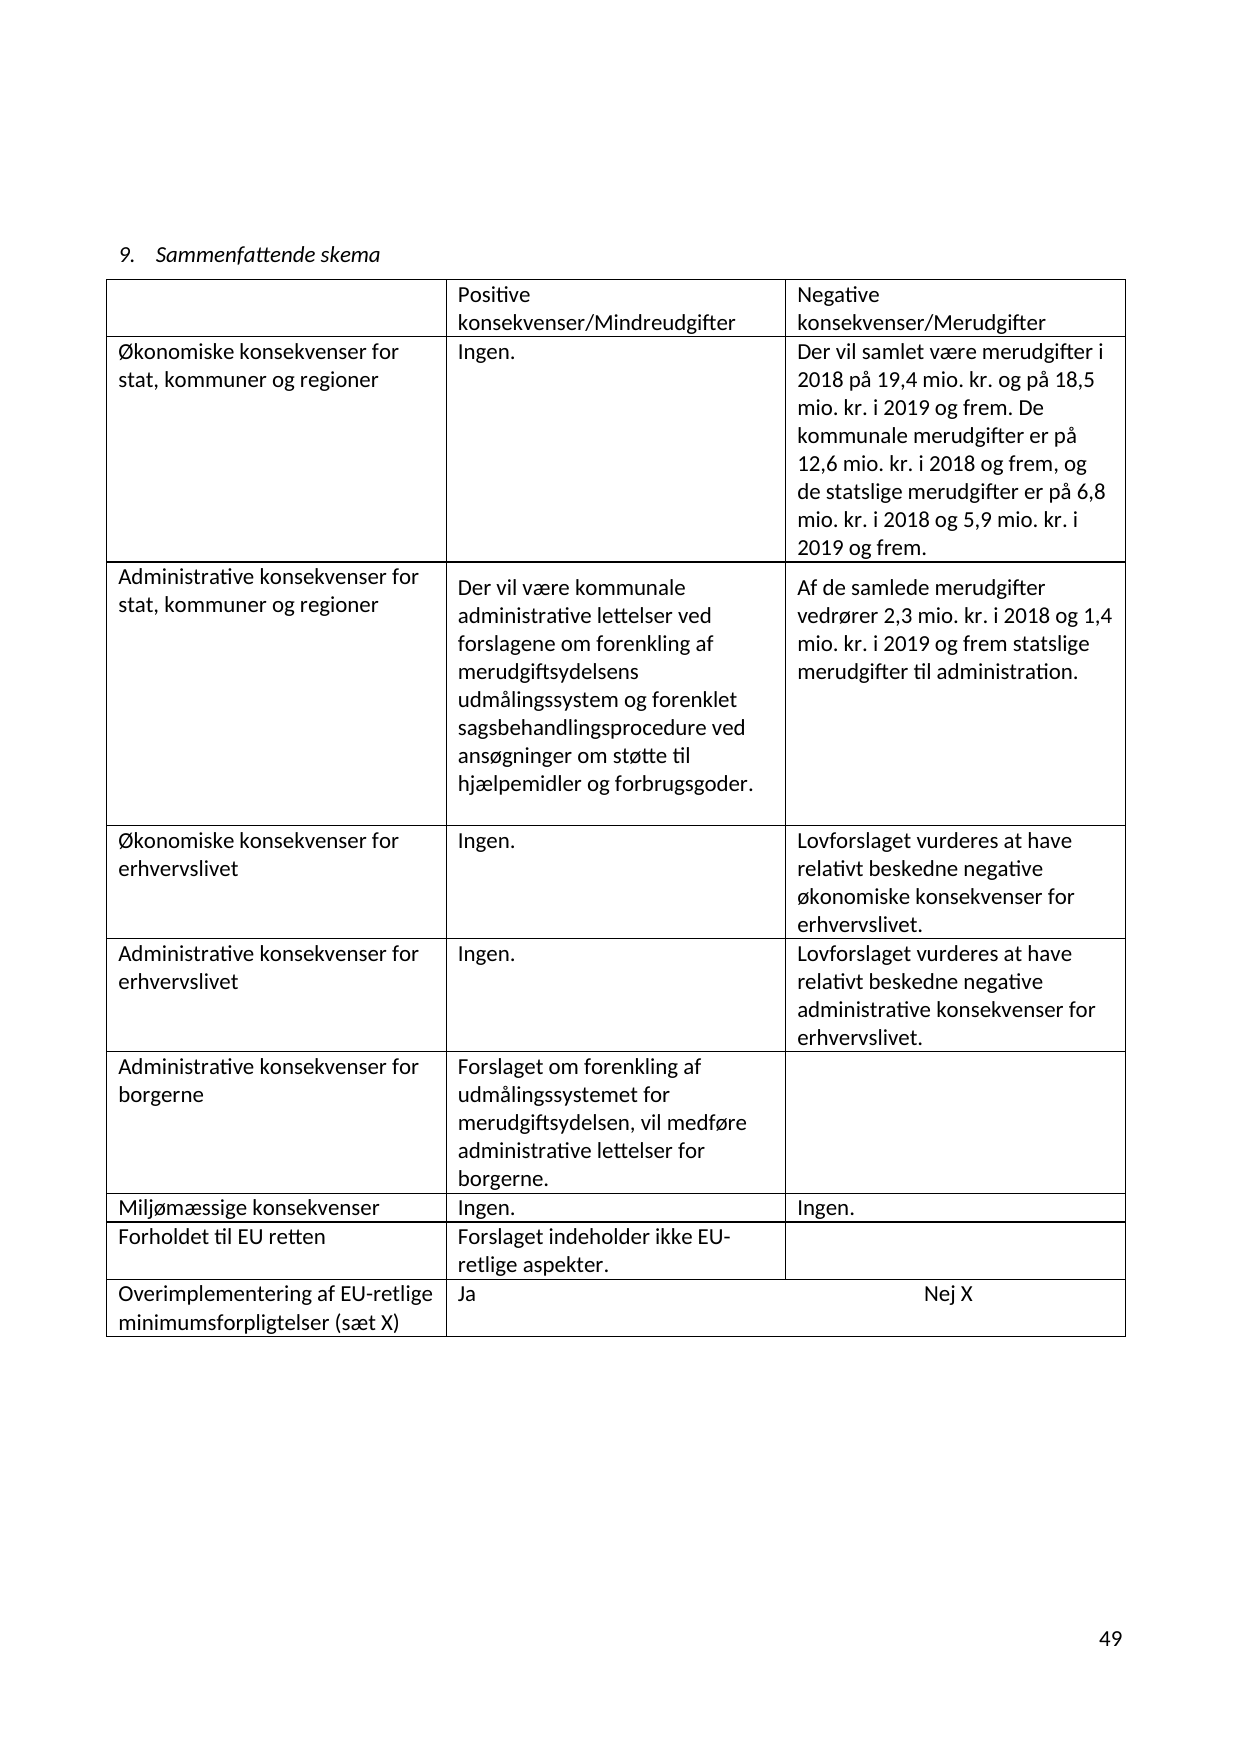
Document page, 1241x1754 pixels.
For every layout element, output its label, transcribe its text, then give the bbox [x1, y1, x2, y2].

table_cell Miljømæssige konsekvenser [107, 1194, 446, 1221]
table_header Negative konsekvenser/Merudgifter [786, 280, 1125, 336]
table_cell Ingen. [447, 1194, 785, 1221]
table_cell Forslaget om forenkling af udmålingssystemet for merudgiftsydelsen, vil medføre administrative lettelser for borgerne. [447, 1052, 785, 1192]
table_cell Overimplementering af EU-retlige minimumsforpligtelser (sæt X) [107, 1280, 446, 1336]
table_cell Administrative konsekvenser for stat, kommuner og regioner [107, 563, 446, 825]
table_header Positive konsekvenser/Mindreudgifter [447, 280, 785, 336]
table_cell Lovforslaget vurderes at have relativt beskedne negative økonomiske konsekvenser for erhvervslivet. [786, 826, 1125, 938]
table_cell Ja Nej X [447, 1280, 1125, 1336]
table_cell Ingen. [447, 939, 785, 1051]
table_cell Af de samlede merudgifter vedrører 2,3 mio. kr. i 2018 og 1,4 mio. kr. i 2019 og frem statslige merudgifter til administration. [786, 563, 1125, 825]
table_cell Ingen. [786, 1194, 1125, 1221]
table_cell Økonomiske konsekvenser for stat, kommuner og regioner [107, 337, 446, 561]
table_cell Forslaget indeholder ikke EU-retlige aspekter. [447, 1223, 785, 1278]
table_header [107, 280, 446, 336]
table_cell [786, 1223, 1125, 1278]
table_cell [786, 1052, 1125, 1192]
table_cell Administrative konsekvenser for erhvervslivet [107, 939, 446, 1051]
table_cell Ingen. [447, 826, 785, 938]
table_cell Administrative konsekvenser for borgerne [107, 1052, 446, 1192]
table_cell Ingen. [447, 337, 785, 561]
table_cell Der vil være kommunale administrative lettelser ved forslagene om forenkling af merudgiftsydelsens udmålingssystem og forenklet sagsbehandlingsprocedure ved ansøgninger om støtte til hjælpemidler og forbrugsgoder. [447, 563, 785, 825]
table_cell Der vil samlet være merudgifter i 2018 på 19,4 mio. kr. og på 18,5 mio. kr. i 2019 og frem. De kommunale merudgifter er på 12,6 mio. kr. i 2018 og frem, og de statslige merudgifter er på 6,8 mio. kr. i 2018 og 5,9 mio. kr. i 2019 og frem. [786, 337, 1125, 561]
table_cell Lovforslaget vurderes at have relativt beskedne negative administrative konsekvenser for erhvervslivet. [786, 939, 1125, 1051]
table_cell Forholdet til EU retten [107, 1223, 446, 1278]
table_cell Økonomiske konsekvenser for erhvervslivet [107, 826, 446, 938]
list Sammenfattende skema [118, 241, 1122, 269]
